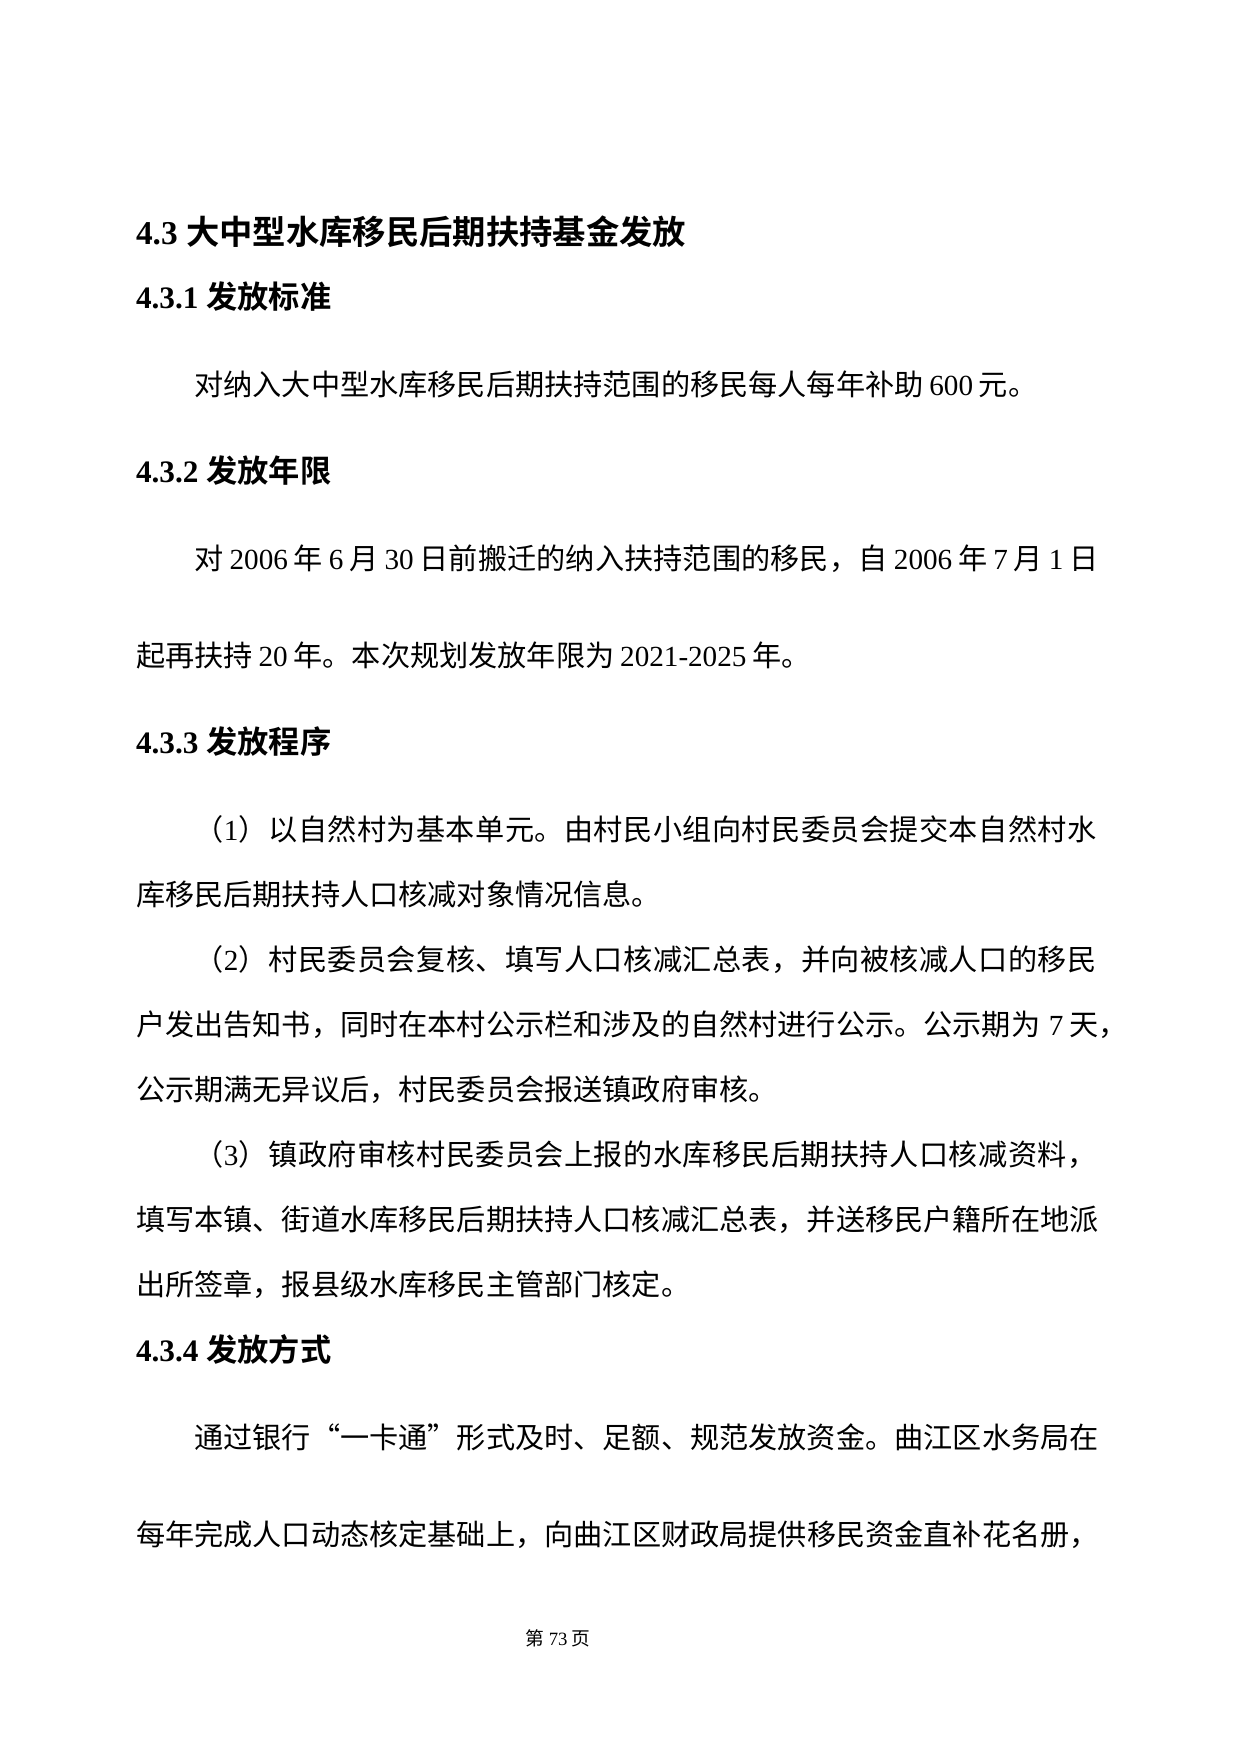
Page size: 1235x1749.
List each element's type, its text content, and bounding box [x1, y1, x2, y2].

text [136, 1403, 1098, 1566]
subtitle 4.3.1 发放标准 [136, 263, 1098, 328]
subtitle 4.3.2 发放年限 [136, 437, 1098, 502]
text （3）镇政府审核村民委员会上报的水库移民后期扶持人口核减资料，填写本镇、街道水库移民后期扶持人口核减汇总表，并送移民户籍所在地派出所签章，报县级水库移民主管部门核定。 [136, 1120, 1098, 1315]
subtitle 4.3.4 发放方式 [136, 1315, 1098, 1380]
subtitle 4.3 大中型水库移民后期扶持基金发放 [136, 198, 1098, 263]
text 对纳入大中型水库移民后期扶持范围的移民每人每年补助600元。 [136, 350, 1098, 415]
subtitle 4.3.3 发放程序 [136, 708, 1098, 773]
text 对2006年6月30日前搬迁的纳入扶持范围的移民，自2006年7月1日起再扶持20年。本次规划发放年限为2021-2025年。 [136, 524, 1098, 687]
text （1）以自然村为基本单元。由村民小组向村民委员会提交本自然村水库移民后期扶持人口核减对象情况信息。 [136, 795, 1098, 925]
text （2）村民委员会复核、填写人口核减汇总表，并向被核减人口的移民户发出告知书，同时在本村公示栏和涉及的自然村进行公示。公示期为7天，公示期满无异议后，村民委员会报送镇政府审核。 [136, 925, 1098, 1120]
